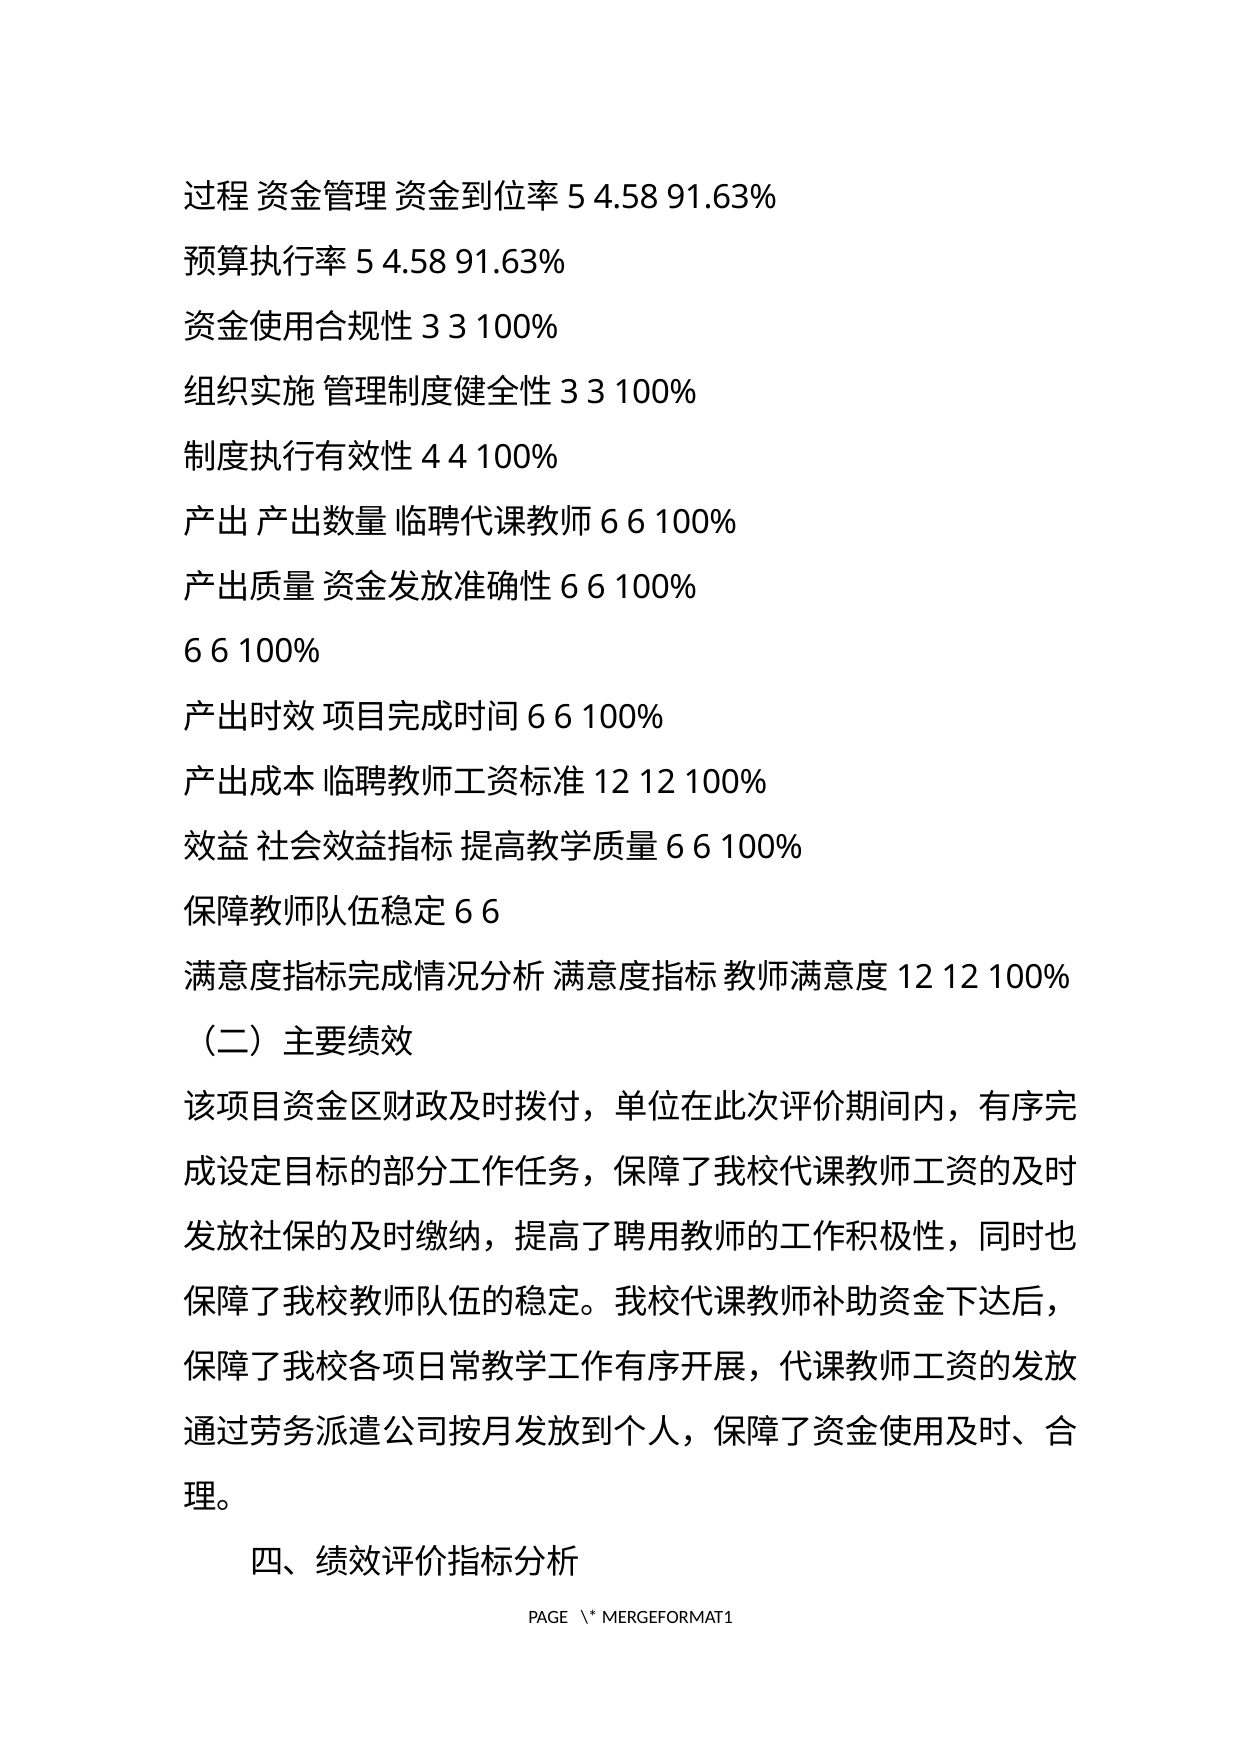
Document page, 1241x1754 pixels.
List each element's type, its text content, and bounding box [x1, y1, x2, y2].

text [183, 162, 1078, 1527]
text 四、绩效评价指标分析 [183, 1527, 1078, 1592]
